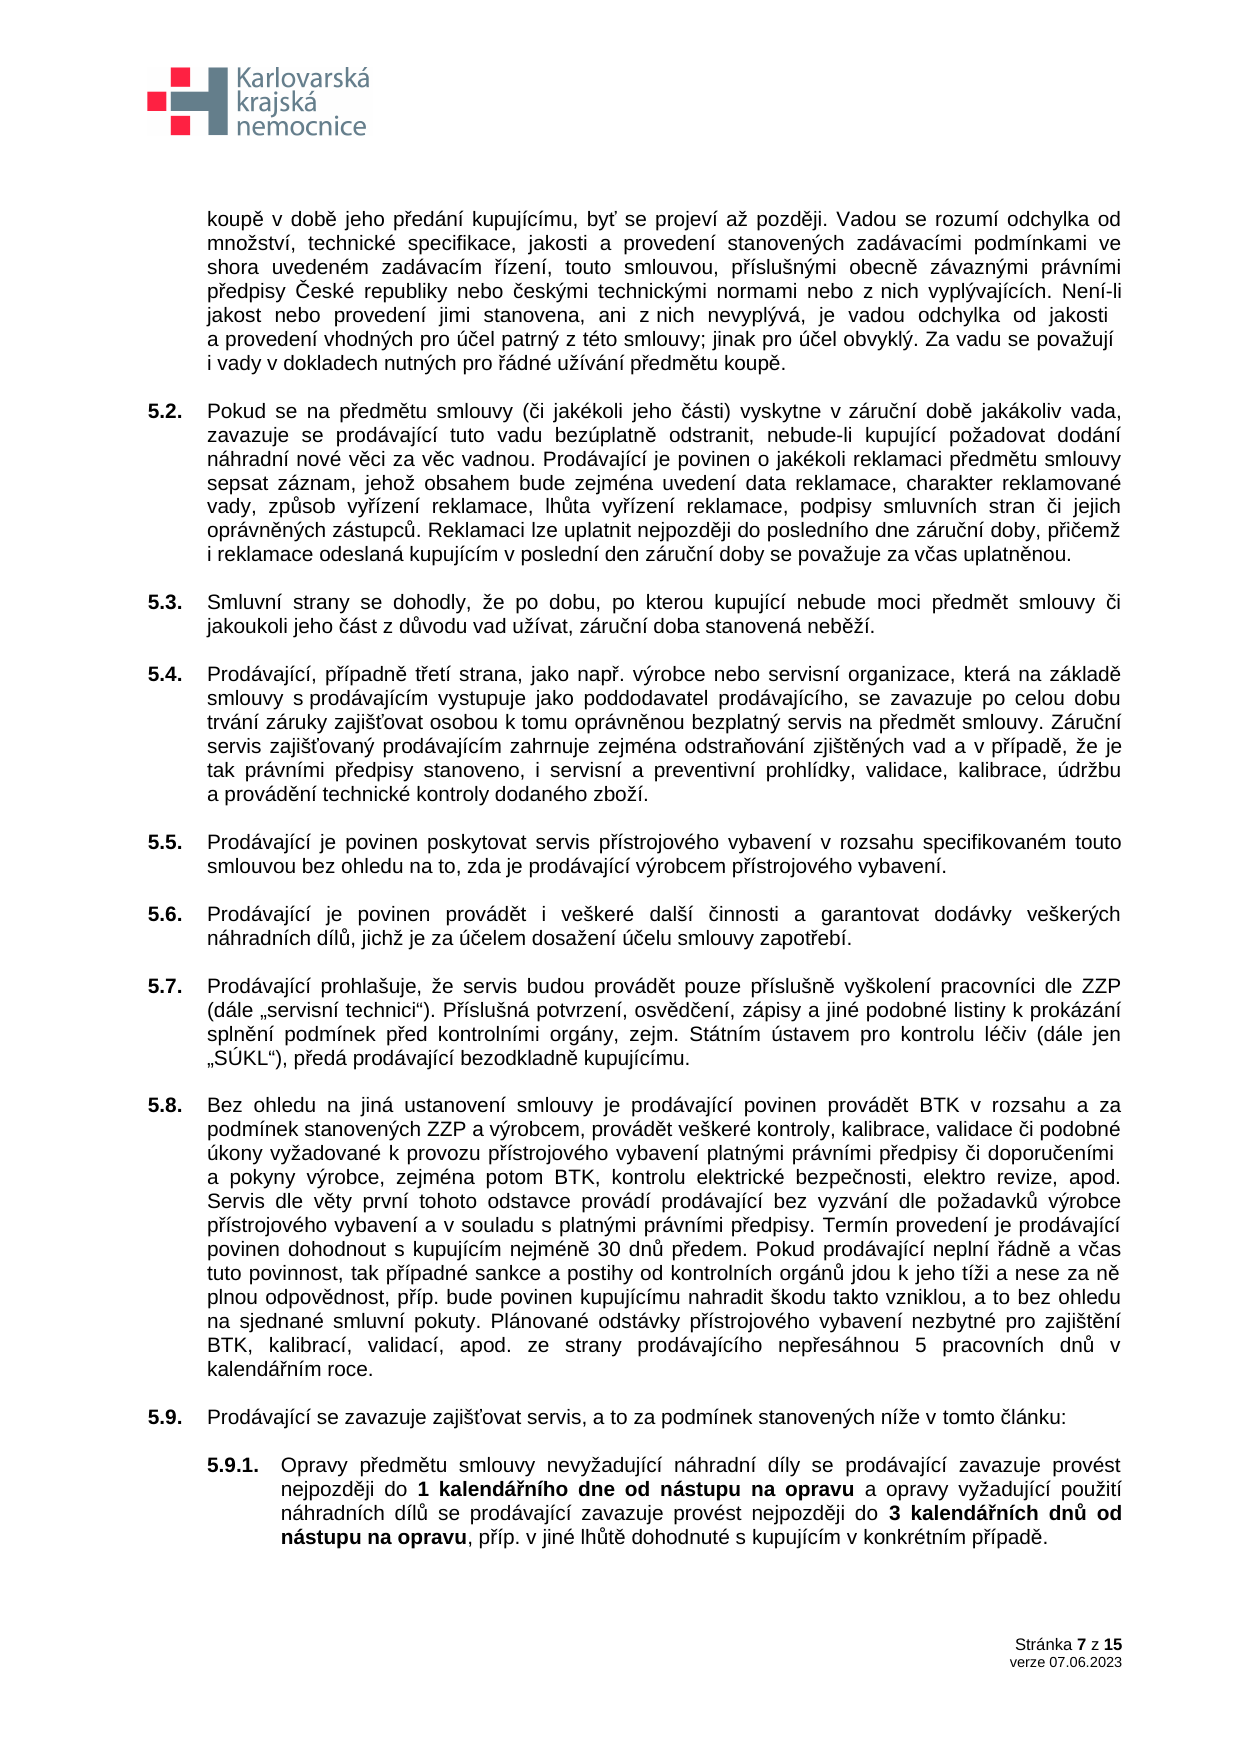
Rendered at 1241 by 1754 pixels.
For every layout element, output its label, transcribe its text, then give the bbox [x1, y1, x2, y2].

subtitle Bez ohledu na jiná ustanovení smlouvy je prodávající povinen provádět BTK v rozsahu a za podmínek stanovených ZZP a výrobcem, provádět veškeré kontroly, kalibrace, validace či podobné úkony vyžadované k provozu přístrojového vybavení platnými právními předpisy či doporučeními a pokyny výrobce, zejména potom BTK, kontrolu elektrické bezpečnosti, elektro revize, apod. Servis dle věty první tohoto odstavce provádí prodávající bez vyzvání dle požadavků výrobce přístrojového vybavení a v souladu s platnými právními předpisy. Termín provedení je prodávající povinen dohodnout s kupujícím nejméně 30 dnů předem. Pokud prodávající neplní řádně a včas tuto povinnost, tak případné sankce a postihy od kontrolních orgánů jdou k jeho tíži a nese za ně plnou odpovědnost, příp. bude povinen kupujícímu nahradit škodu takto vzniklou, a to bez ohledu na sjednané smluvní pokuty. Plánované odstávky přístrojového vybavení nezbytné pro zajištění BTK, kalibrací, validací, apod. ze strany prodávajícího nepřesáhnou 5 pracovních dnů v kalendářním roce. [148, 1093, 1122, 1381]
subtitle Prodávající prohlašuje, že servis budou provádět pouze příslušně vyškolení pracovníci dle ZZP (dále „servisní technici“). Příslušná potvrzení, osvědčení, zápisy a jiné podobné listiny k prokázání splnění podmínek před kontrolními orgány, zejm. Státním ústavem pro kontrolu léčiv (dále jen „SÚKL“), předá prodávající bezodkladně kupujícímu. [148, 973, 1122, 1069]
subtitle Prodávající je povinen provádět i veškeré další činnosti a garantovat dodávky veškerých náhradních dílů, jichž je za účelem dosažení účelu smlouvy zapotřebí. [148, 902, 1122, 949]
picture [147, 67, 373, 136]
subtitle Pokud se na předmětu smlouvy (či jakékoli jeho části) vyskytne v záruční době jakákoliv vada, zavazuje se prodávající tuto vadu bezúplatně odstranit, nebude-li kupující požadovat dodání náhradní nové věci za věc vadnou. Prodávající je povinen o jakékoli reklamaci předmětu smlouvy sepsat záznam, jehož obsahem bude zejména uvedení data reklamace, charakter reklamované vady, způsob vyřízení reklamace, lhůta vyřízení reklamace, podpisy smluvních stran či jejich oprávněných zástupců. Reklamaci lze uplatnit nejpozději do posledního dne záruční doby, přičemž i reklamace odeslaná kupujícím v poslední den záruční doby se považuje za včas uplatněnou. [148, 398, 1122, 566]
subtitle Smluvní strany se dohodly, že po dobu, po kterou kupující nebude moci předmět smlouvy či jakoukoli jeho část z důvodu vad užívat, záruční doba stanovená neběží. [148, 590, 1122, 638]
list Opravy předmětu smlouvy nevyžadující náhradní díly se prodávající zavazuje provést nejpozději do 1 kalendářního dne od nástupu na opravu a opravy vyžadující použití náhradních dílů se prodávající zavazuje provést nejpozději do 3 kalendářních dnů od nástupu na opravu, příp. v jiné lhůtě dohodnuté s kupujícím v konkrétním případě. [207, 1453, 1122, 1548]
subtitle Prodávající je povinen poskytovat servis přístrojového vybavení v rozsahu specifikovaném touto smlouvou bez ohledu na to, zda je prodávající výrobcem přístrojového vybavení. [148, 830, 1122, 878]
subtitle Prodávající se zavazuje zajišťovat servis, a to za podmínek stanovených níže v tomto článku: [148, 1405, 1122, 1429]
subtitle Prodávající, případně třetí strana, jako např. výrobce nebo servisní organizace, která na základě smlouvy s prodávajícím vystupuje jako poddodavatel prodávajícího, se zavazuje po celou dobu trvání záruky zajišťovat osobou k tomu oprávněnou bezplatný servis na předmět smlouvy. Záruční servis zajišťovaný prodávajícím zahrnuje zejména odstraňování zjištěných vad a v případě, že je tak právními předpisy stanoveno, i servisní a preventivní prohlídky, validace, kalibrace, údržbu a provádění technické kontroly dodaného zboží. [148, 662, 1122, 806]
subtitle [148, 207, 1122, 374]
